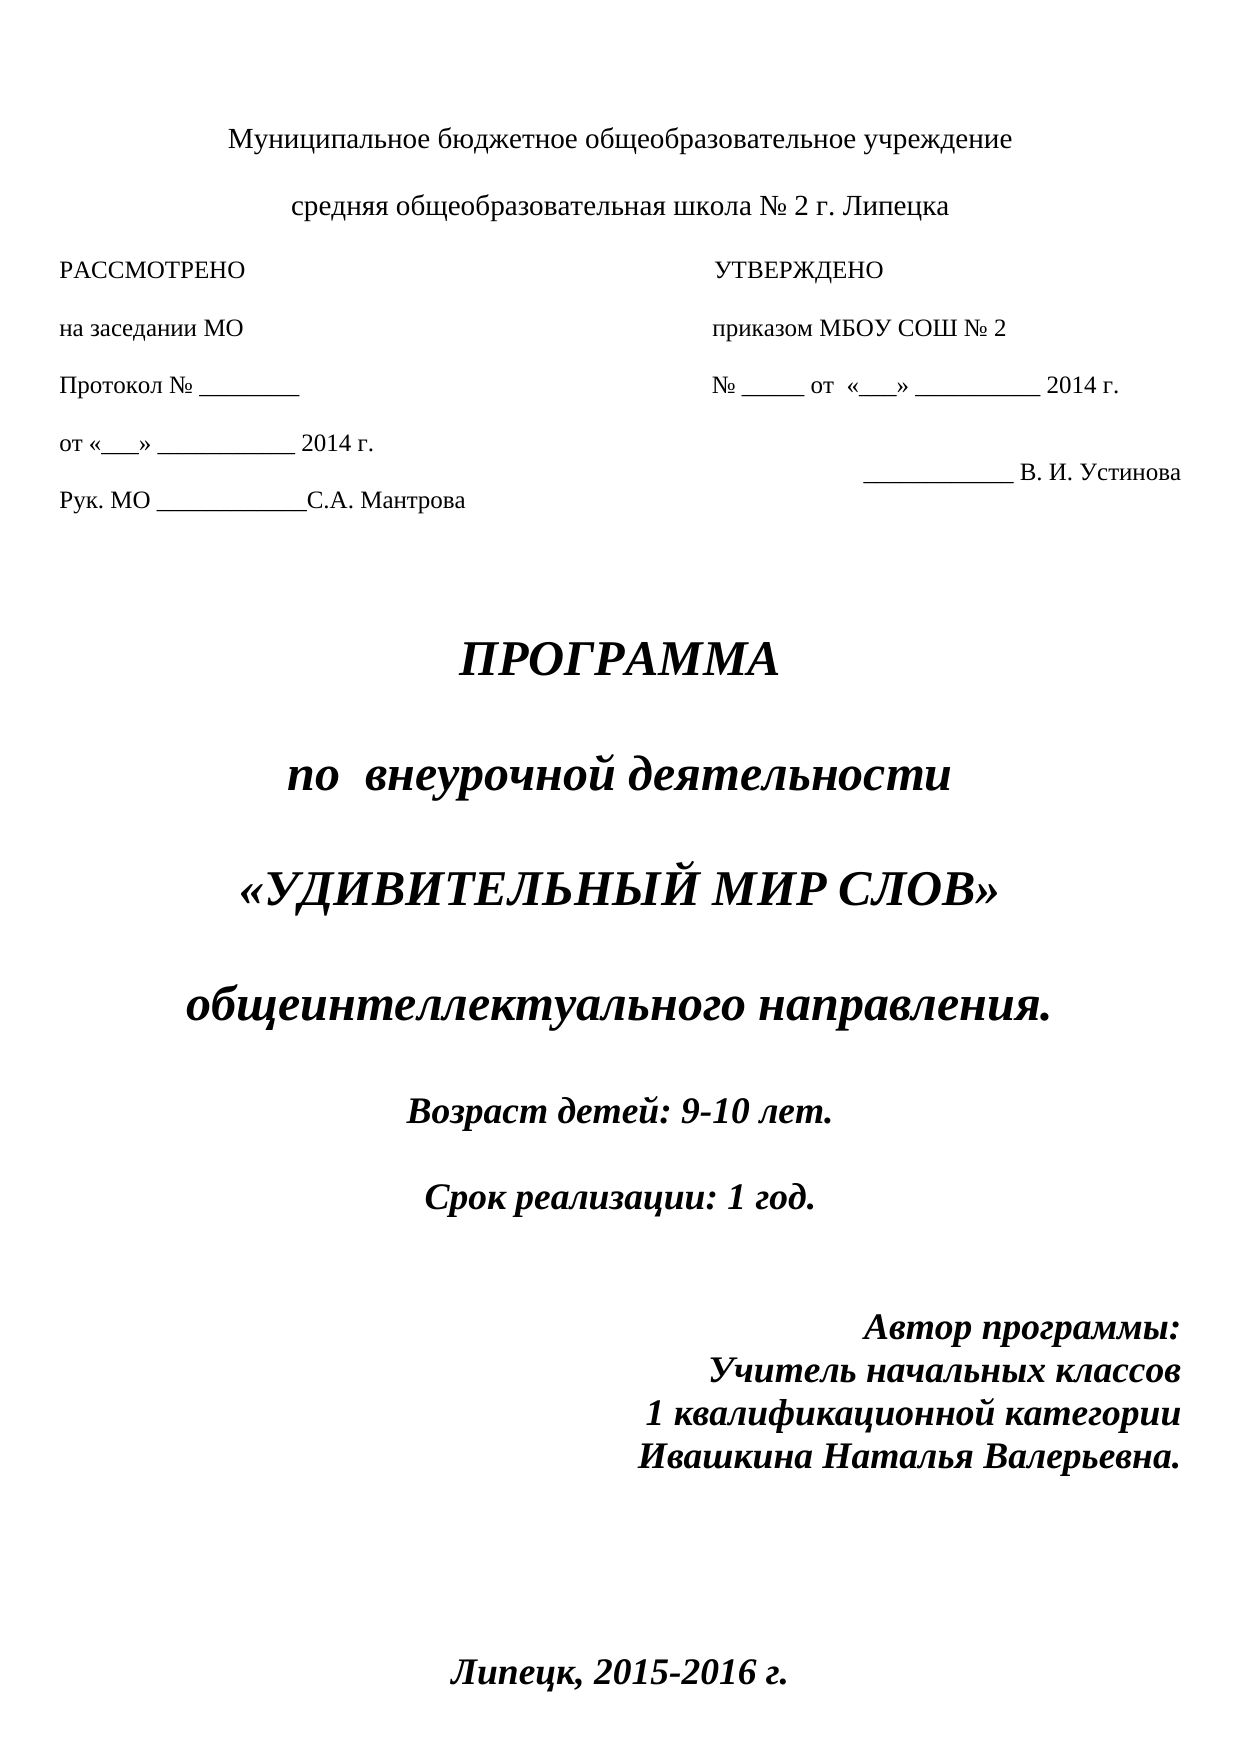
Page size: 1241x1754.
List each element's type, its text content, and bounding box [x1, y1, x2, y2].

text Муниципальное бюджетное общеобразовательное учреждение [59, 121, 1181, 155]
text средняя общеобразовательная школа № 2 г. Липецка [59, 188, 1181, 222]
text от «___» ___________ 2014 г. [59, 428, 1181, 457]
text ПРОГРАММА [59, 628, 1181, 686]
text по внеурочной деятельности [59, 743, 1181, 801]
text ____________ В. И. Устинова [59, 457, 1181, 486]
text Автор программы: [59, 1304, 1181, 1347]
text Срок реализации: 1 год. [59, 1175, 1181, 1218]
text Протокол № ________ № _____ от «___» __________ 2014 г. [59, 371, 1181, 399]
text «УДИВИТЕЛЬНЫЙ МИР СЛОВ» [59, 858, 1181, 916]
text Липецк, 2015-2016 г. [59, 1649, 1181, 1692]
text Рук. МО ____________С.А. Мантрова [59, 486, 1181, 514]
text Учитель начальных классов [59, 1347, 1181, 1390]
text Возраст детей: 9-10 лет. [59, 1088, 1181, 1132]
text общеинтеллектуального направления. [59, 973, 1181, 1031]
text 1 квалификационной категории [59, 1390, 1181, 1433]
text Ивашкина Наталья Валерьевна. [59, 1433, 1181, 1477]
text РАССМОТРЕНО УТВЕРЖДЕНО [59, 256, 1181, 284]
text на заседании МО приказом МБОУ СОШ № 2 [59, 313, 1181, 342]
